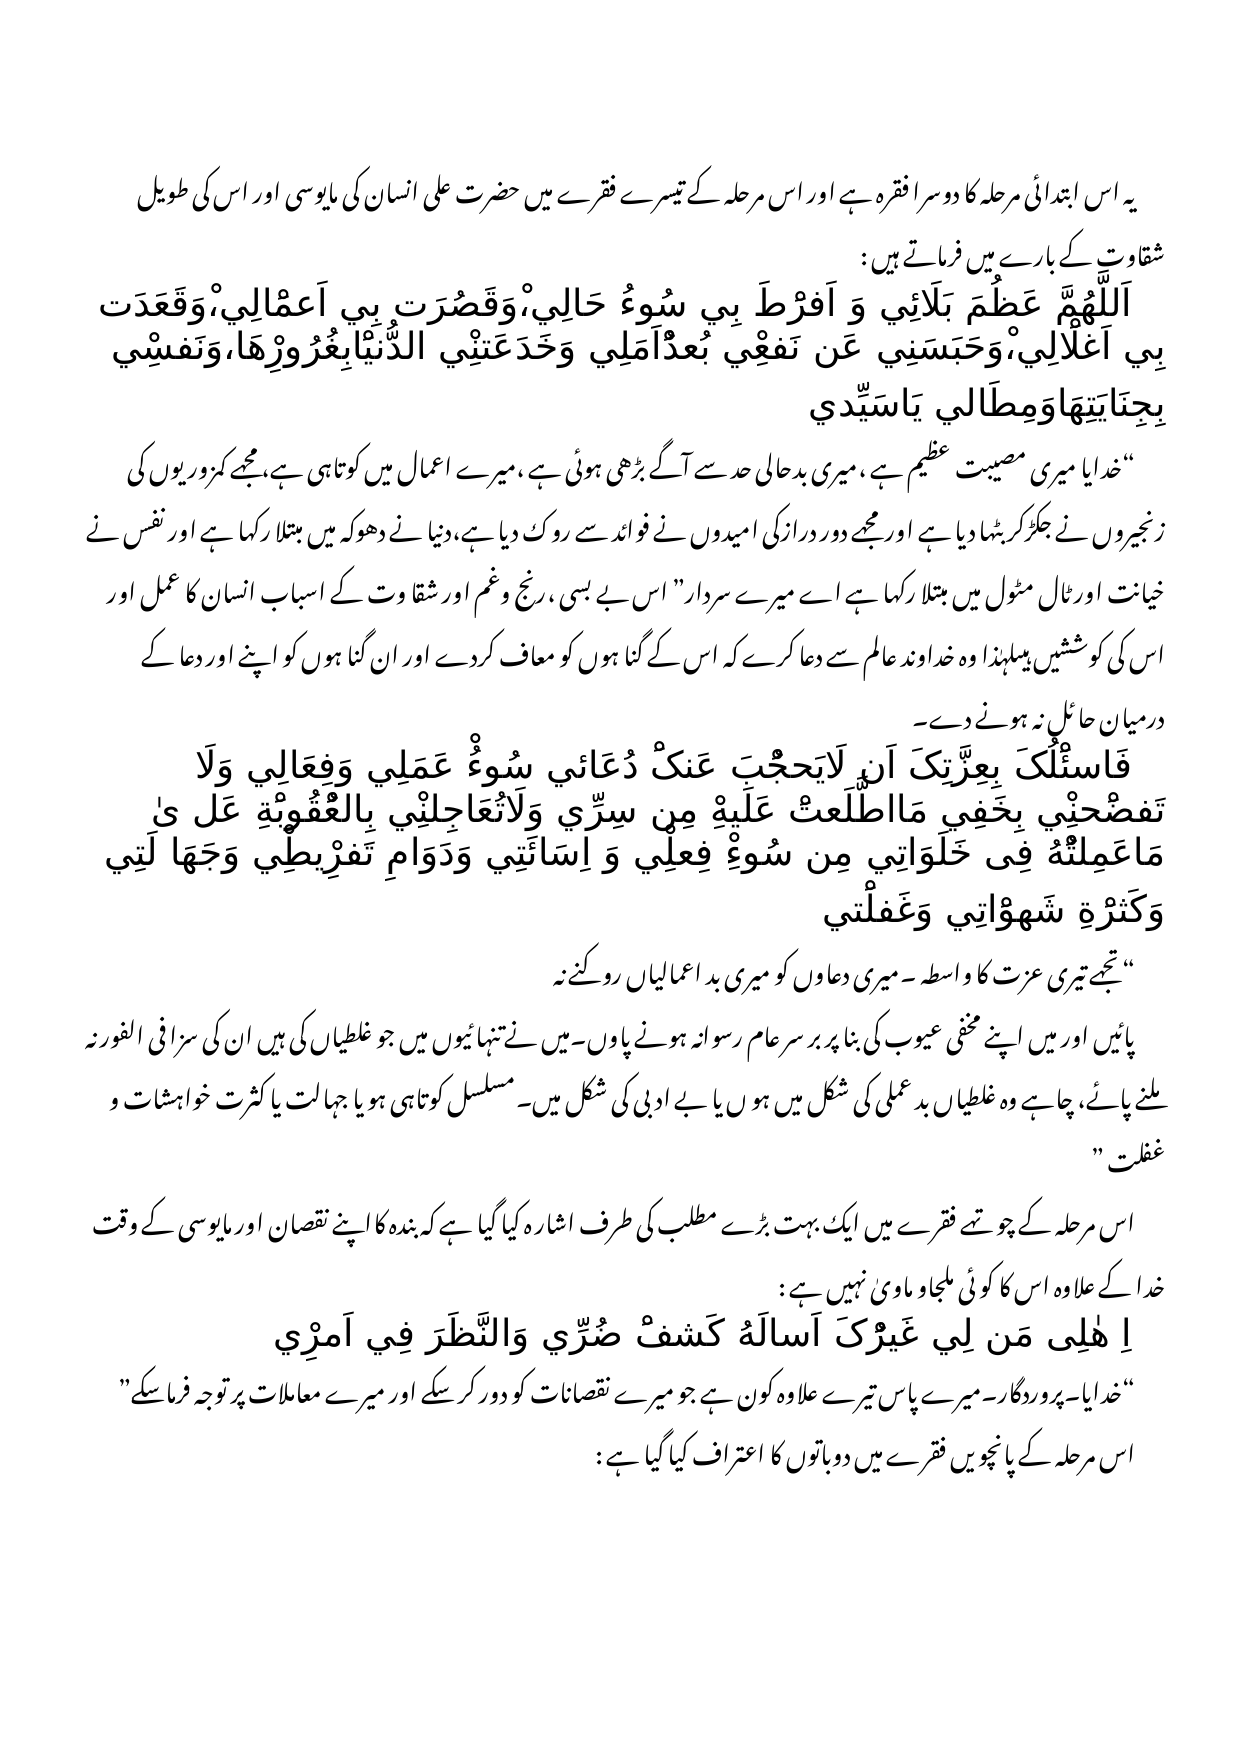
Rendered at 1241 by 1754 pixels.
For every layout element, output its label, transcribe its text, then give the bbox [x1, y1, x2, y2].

text فَاسئَْلُکَ بِعِزَّتِکَ اَن لَایَحجُْبَ عَنکَْ دُعَائي سُوءُْ عَمَلِي وَفِعَالِي وَلَا تَفضَْحنِْي بِخَفِي مَااطَّلَعتَْ عَلَيهِْ مِن سِرِّي وَلَاتُعَاجِلنِْي بِالعُْقُوبَْةِ عَل یٰ مَاعَمِلتُْهُ فِی خَلَوَاتِي مِن سُوءِْ فِعلِْي وَ اِسَائَتِي وَدَوَامِ تَفرِْیطِْي وَجَهَا لَتِي وَکَثرَْةِ شَهوَْاتِي وَغَفلَْتي [75, 743, 1165, 937]
text اِ هٰلِی مَن لِي غَيرُْکَ اَسالَهُ کَشفَْ ضُرِّي وَالنَّظَرَ فِي اَمرِْي [75, 1312, 1165, 1356]
text “خدایا ميری مصيبت عظيم ہے ،ميری بدحالی حد سے آگے بڑهی ہوئی ہے ،ميرے اعمال ميں کوتاہی ہے،مجهے کمزوریوں کی زنجيروں نے جکڑکر بڻها دیا ہے اور مجهے دور درازکی اميدوں نے فوائد سے روک دیا ہے،دنيا نے دهوکہ ميں مبتلا رکها ہے اور نفس نے خيانت اور ڻال مڻول ميں مبتلا رکها ہے اے ميرے سردار” اس بے بسی ،رنج وغم اور شقا وت کے اسباب انسان کا عمل اور اس کی کوششيں ہيںلہٰذا وہ خداوند عالم سے دعا کرے کہ اس کے گنا ہوں کو معاف کردے اور ان گنا ہوں کو اپنے اور دعا کے درميان حا ئل نہ ہونے دے۔ [75, 431, 1165, 743]
text اس مرحلہ کے پانچویں فقرے ميں دوباتوں کا اعتراف کيا گيا ہے : [75, 1418, 1165, 1481]
text اَللَّهُمَّ عَظُمَ بَلَائِي وَ اَفرَْطَ بِي سُوءُ حَالِي،ْوَقَصُرَت بِي اَعمَْالِي،ْوَقَعَدَت بِي اَغلَْالِي،ْوَحَبَسَنِي عَن نَفعِْي بُعدُْاَمَلِي وَخَدَعَتنِْي الدُّنيَْابِغُرُورِْهَا،وَنَفسِْي بِجِنَایَتِهَاوَمِطَالي یَاسَيِّدي [75, 281, 1165, 431]
text پائيں اور ميں اپنے مخفی عيوب کی بنا پر بر سر عام رسوانہ ہونے پاوں۔ميں نے تنہا ئيوں ميں جو غلطياں کی ہيں ان کی سزا فی الفور نہ ملنے پائے، چاہے وہ غلطياں بد عملی کی شکل ميں ہو ں یا بے ادبی کی شکل ميں۔مسلسل کوتاہی ہو یا جہالت یا کثرت خواہشات و غفلت ” [75, 999, 1165, 1187]
text اس مرحلہ کے چو تهے فقرے ميں ایک بہت بڑے مطلب کی طرف اشار ہ کيا گيا ہے کہ بندہ کااپنے نقصان اور مایوسی کے وقت خدا کے علاوہ اس کا کو ئی ملجاو ماویٰ نہيں ہے : [75, 1187, 1165, 1312]
text “خدایا۔پروردگار۔ميرے پاس تيرے علاوہ کون ہے جو ميرے نقصانات کو دور کر سکے اور ميرے معاملات پر توجہ فرماسکے” [75, 1356, 1165, 1418]
text “تجهے تيری عزت کا واسطہ ۔ميری دعاوں کو ميری بد اعمالياں روکنے نہ [75, 937, 1165, 999]
text یہ اس ابتدائی مرحلہ کا دوسرا فقرہ ہے اور اس مرحلہ کے تيسرے فقرے ميں حضرت علی انسان کی مایوسی اور اس کی طویل شقاوت کے بارے ميں فرماتے ہيں : [75, 156, 1165, 281]
